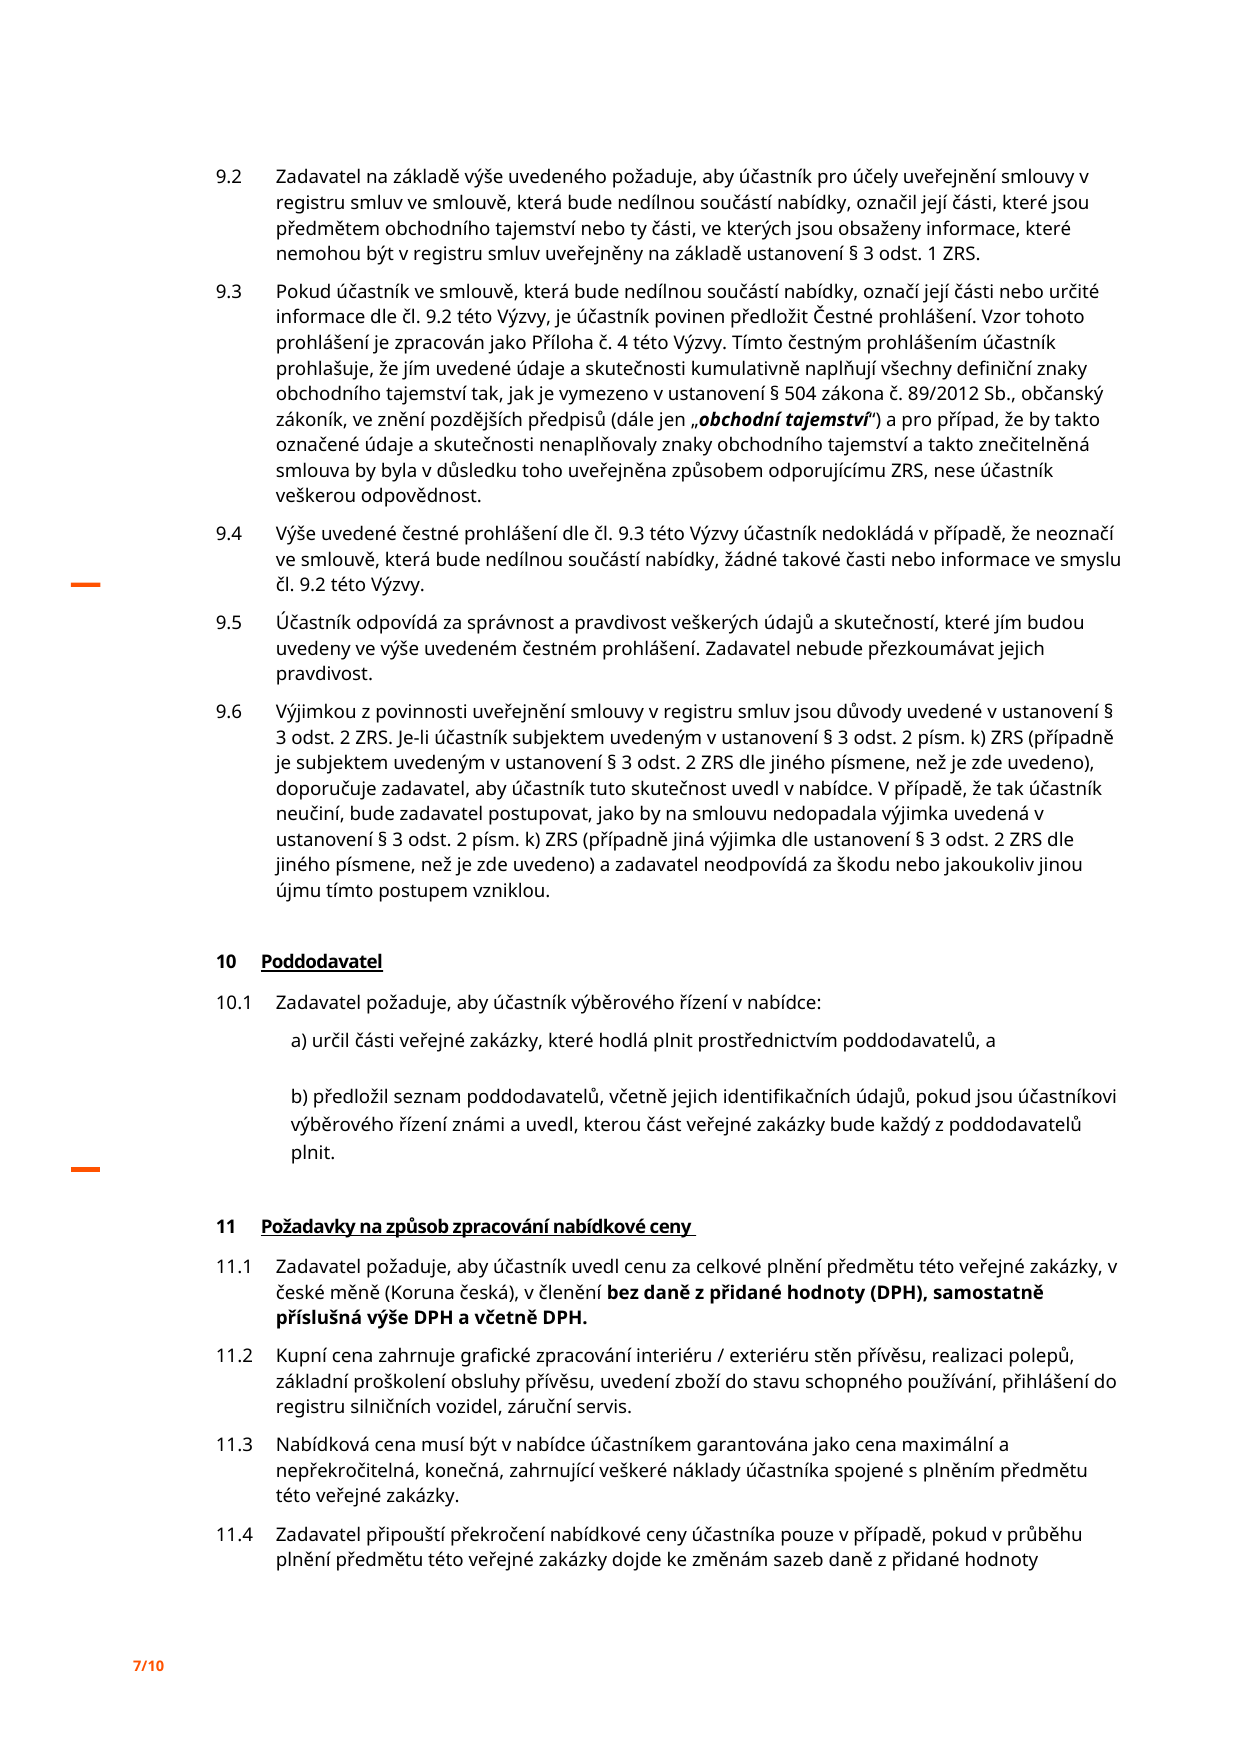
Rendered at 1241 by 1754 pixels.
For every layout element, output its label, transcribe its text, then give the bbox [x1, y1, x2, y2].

list a) určil části veřejné zakázky, které hodlá plnit prostřednictvím poddodavatelů, a [291, 1027, 1122, 1053]
subtitle Výše uvedené čestné prohlášení dle čl. 9.3 této Výzvy účastník nedokládá v případě, že neoznačí ve smlouvě, která bude nedílnou součástí nabídky, žádné takové časti nebo informace ve smyslu čl. 9.2 této Výzvy. [216, 521, 1122, 597]
list b) předložil seznam poddodavatelů, včetně jejich identifikačních údajů, pokud jsou účastníkovi výběrového řízení známi a uvedl, kterou část veřejné zakázky bude každý z poddodavatelů plnit. [291, 1083, 1122, 1165]
subtitle Pokud účastník ve smlouvě, která bude nedílnou součástí nabídky, označí její části nebo určité informace dle čl. 9.2 této Výzvy, je účastník povinen předložit Čestné prohlášení. Vzor tohoto prohlášení je zpracován jako Příloha č. 4 této Výzvy. Tímto čestným prohlášením účastník prohlašuje, že jím uvedené údaje a skutečnosti kumulativně naplňují všechny definiční znaky obchodního tajemství tak, jak je vymezeno v ustanovení § 504 zákona č. 89/2012 Sb., občanský zákoník, ve znění pozdějších předpisů (dále jen „obchodní tajemství“) a pro případ, že by takto označené údaje a skutečnosti nenaplňovaly znaky obchodního tajemství a takto znečitelněná smlouva by byla v důsledku toho uveřejněna způsobem odporujícímu ZRS, nese účastník veškerou odpovědnost. [216, 278, 1122, 508]
subtitle Zadavatel na základě výše uvedeného požaduje, aby účastník pro účely uveřejnění smlouvy v registru smluv ve smlouvě, která bude nedílnou součástí nabídky, označil její části, které jsou předmětem obchodního tajemství nebo ty části, ve kterých jsou obsaženy informace, které nemohou být v registru smluv uveřejněny na základě ustanovení § 3 odst. 1 ZRS. [216, 164, 1122, 266]
subtitle Kupní cena zahrnuje grafické zpracování interiéru / exteriéru stěn přívěsu, realizaci polepů, základní proškolení obsluhy přívěsu, uvedení zboží do stavu schopného používání, přihlášení do registru silničních vozidel, záruční servis. [216, 1343, 1122, 1419]
subtitle Účastník odpovídá za správnost a pravdivost veškerých údajů a skutečností, které jím budou uvedeny ve výše uvedeném čestném prohlášení. Zadavatel nebude přezkoumávat jejich pravdivost. [216, 609, 1122, 686]
subtitle Zadavatel požaduje, aby účastník uvedl cenu za celkové plnění předmětu této veřejné zakázky, v české měně (Koruna česká), v členění bez daně z přidané hodnoty (DPH), samostatně příslušná výše DPH a včetně DPH. [216, 1254, 1122, 1330]
subtitle Nabídková cena musí být v nabídce účastníkem garantována jako cena maximální a nepřekročitelná, konečná, zahrnující veškeré náklady účastníka spojené s plněním předmětu této veřejné zakázky. [216, 1432, 1122, 1508]
subtitle Požadavky na způsob zpracování nabídkové ceny [216, 1213, 1122, 1239]
subtitle Výjimkou z povinnosti uveřejnění smlouvy v registru smluv jsou důvody uvedené v ustanovení § 3 odst. 2 ZRS. Je-li účastník subjektem uvedeným v ustanovení § 3 odst. 2 písm. k) ZRS (případně je subjektem uvedeným v ustanovení § 3 odst. 2 ZRS dle jiného písmene, než je zde uvedeno), doporučuje zadavatel, aby účastník tuto skutečnost uvedl v nabídce. V případě, že tak účastník neučiní, bude zadavatel postupovat, jako by na smlouvu nedopadala výjimka uvedená v ustanovení § 3 odst. 2 písm. k) ZRS (případně jiná výjimka dle ustanovení § 3 odst. 2 ZRS dle jiného písmene, než je zde uvedeno) a zadavatel neodpovídá za škodu nebo jakoukoliv jinou újmu tímto postupem vzniklou. [216, 699, 1122, 903]
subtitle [216, 1521, 1122, 1572]
subtitle Zadavatel požaduje, aby účastník výběrového řízení v nabídce: [216, 989, 1122, 1015]
subtitle Poddodavatel [216, 949, 1122, 974]
